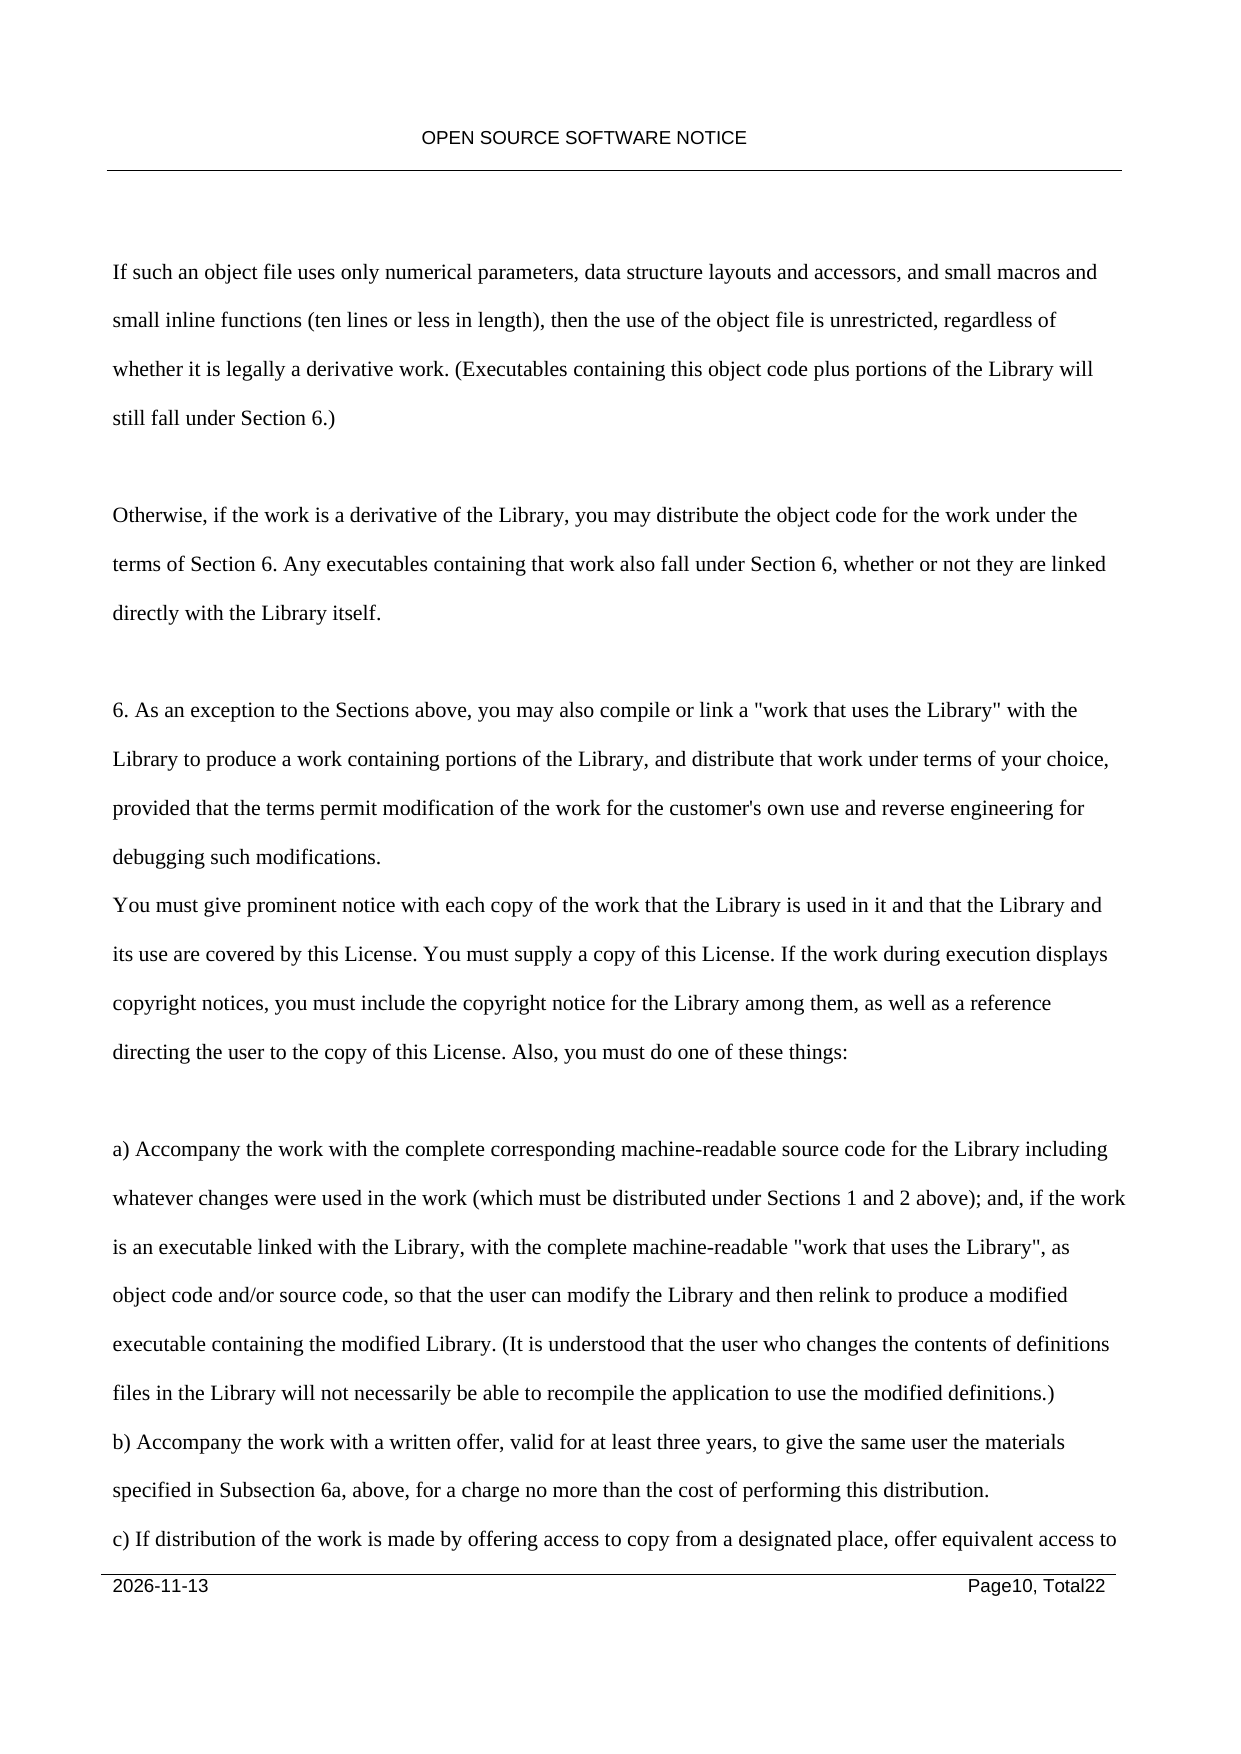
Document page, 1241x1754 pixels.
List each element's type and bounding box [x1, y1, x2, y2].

text [112, 206, 1128, 1555]
